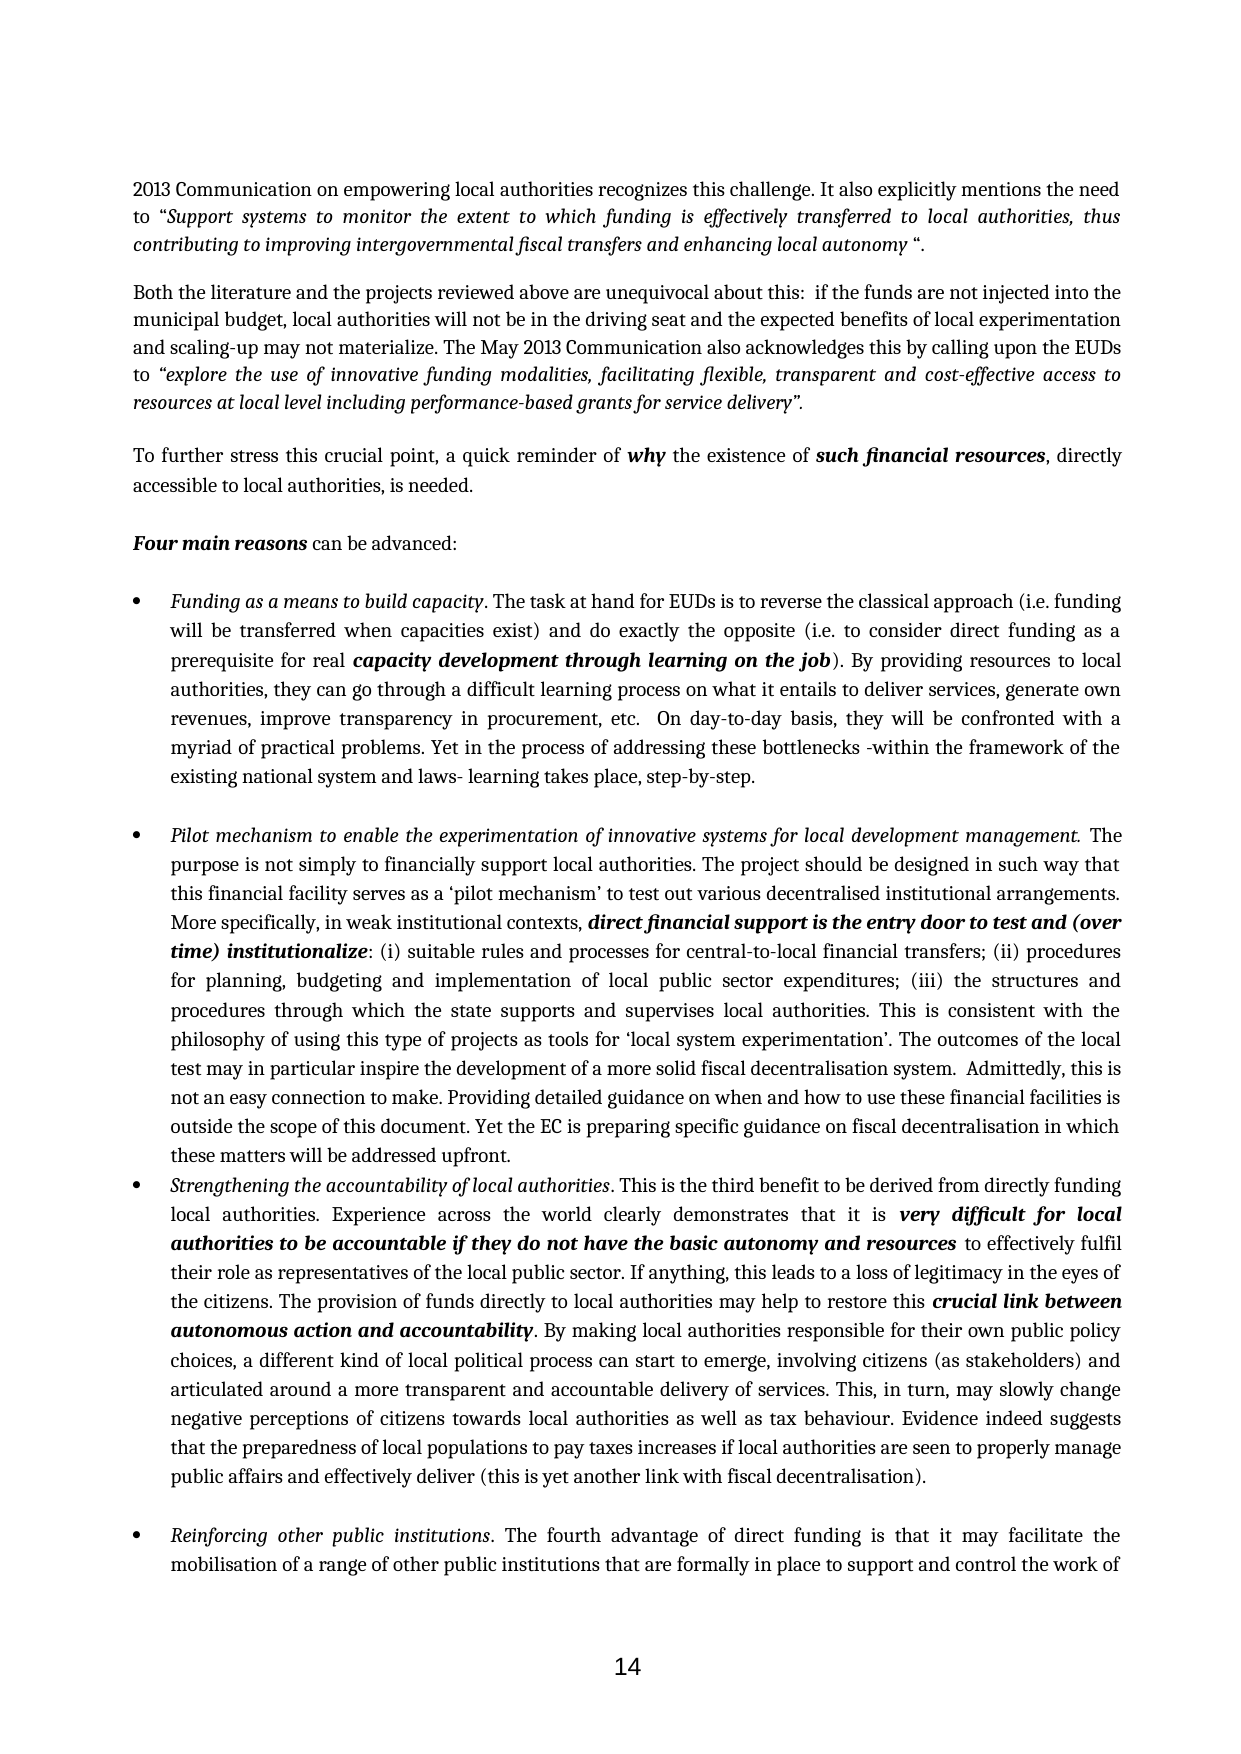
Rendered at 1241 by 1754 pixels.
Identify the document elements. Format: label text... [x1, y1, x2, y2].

list Funding as a means to build capacity. The task at hand for EUDs is to reverse the classical approach (i.e. funding will be transferred when capacities exist) and do exactly the opposite (i.e. to consider direct funding as a prerequisite for real capacity development through learning on the job). By providing resources to local authorities, they can go through a difficult learning process on what it entails to deliver services, generate own revenues, improve transparency in procurement, etc. On day-to-day basis, they will be confronted with a myriad of practical problems. Yet in the process of addressing these bottlenecks -within the framework of the existing national system and laws- learning takes place, step-by-step. [133, 585, 1122, 789]
text Both the literature and the projects reviewed above are unequivocal about this: if the funds are not injected into the municipal budget, local authorities will not be in the driving seat and the expected benefits of local experimentation and scaling-up may not materialize. The May 2013 Communication also acknowledges this by calling upon the EUDs to “explore the use of innovative funding modalities, facilitating flexible, transparent and cost-effective access to resources at local level including performance-based grants for service delivery”. [133, 281, 1122, 414]
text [133, 177, 1122, 256]
text To further stress this crucial point, a quick reminder of why the existence of such financial resources, directly accessible to local authorities, is needed. [133, 439, 1122, 497]
text Four main reasons can be advanced: [133, 526, 1122, 556]
list Pilot mechanism to enable the experimentation of innovative systems for local development management. The purpose is not simply to financially support local authorities. The project should be designed in such way that this financial facility serves as a ‘pilot mechanism’ to test out various decentralised institutional arrangements. More specifically, in weak institutional contexts, direct financial support is the entry door to test and (over time) institutionalize: (i) suitable rules and processes for central-to-local financial transfers; (ii) procedures for planning, budgeting and implementation of local public sector expenditures; (iii) the structures and procedures through which the state supports and supervises local authorities. This is consistent with the philosophy of using this type of projects as tools for ‘local system experimentation’. The outcomes of the local test may in particular inspire the development of a more solid fiscal decentralisation system. Admittedly, this is not an easy connection to make. Providing detailed guidance on when and how to use these financial facilities is outside the scope of this document. Yet the EC is preparing specific guidance on fiscal decentralisation in which these matters will be addressed upfront. [133, 818, 1122, 1168]
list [133, 1518, 1122, 1576]
list Strengthening the accountability of local authorities. This is the third benefit to be derived from directly funding local authorities. Experience across the world clearly demonstrates that it is very difficult for local authorities to be accountable if they do not have the basic autonomy and resources to effectively fulfil their role as representatives of the local public sector. If anything, this leads to a loss of legitimacy in the eyes of the citizens. The provision of funds directly to local authorities may help to restore this crucial link between autonomous action and accountability. By making local authorities responsible for their own public policy choices, a different kind of local political process can start to emerge, involving citizens (as stakeholders) and articulated around a more transparent and accountable delivery of services. This, in turn, may slowly change negative perceptions of citizens towards local authorities as well as tax behaviour. Evidence indeed suggests that the preparedness of local populations to pay taxes increases if local authorities are seen to properly manage public affairs and effectively deliver (this is yet another link with fiscal decentralisation). [133, 1168, 1122, 1489]
